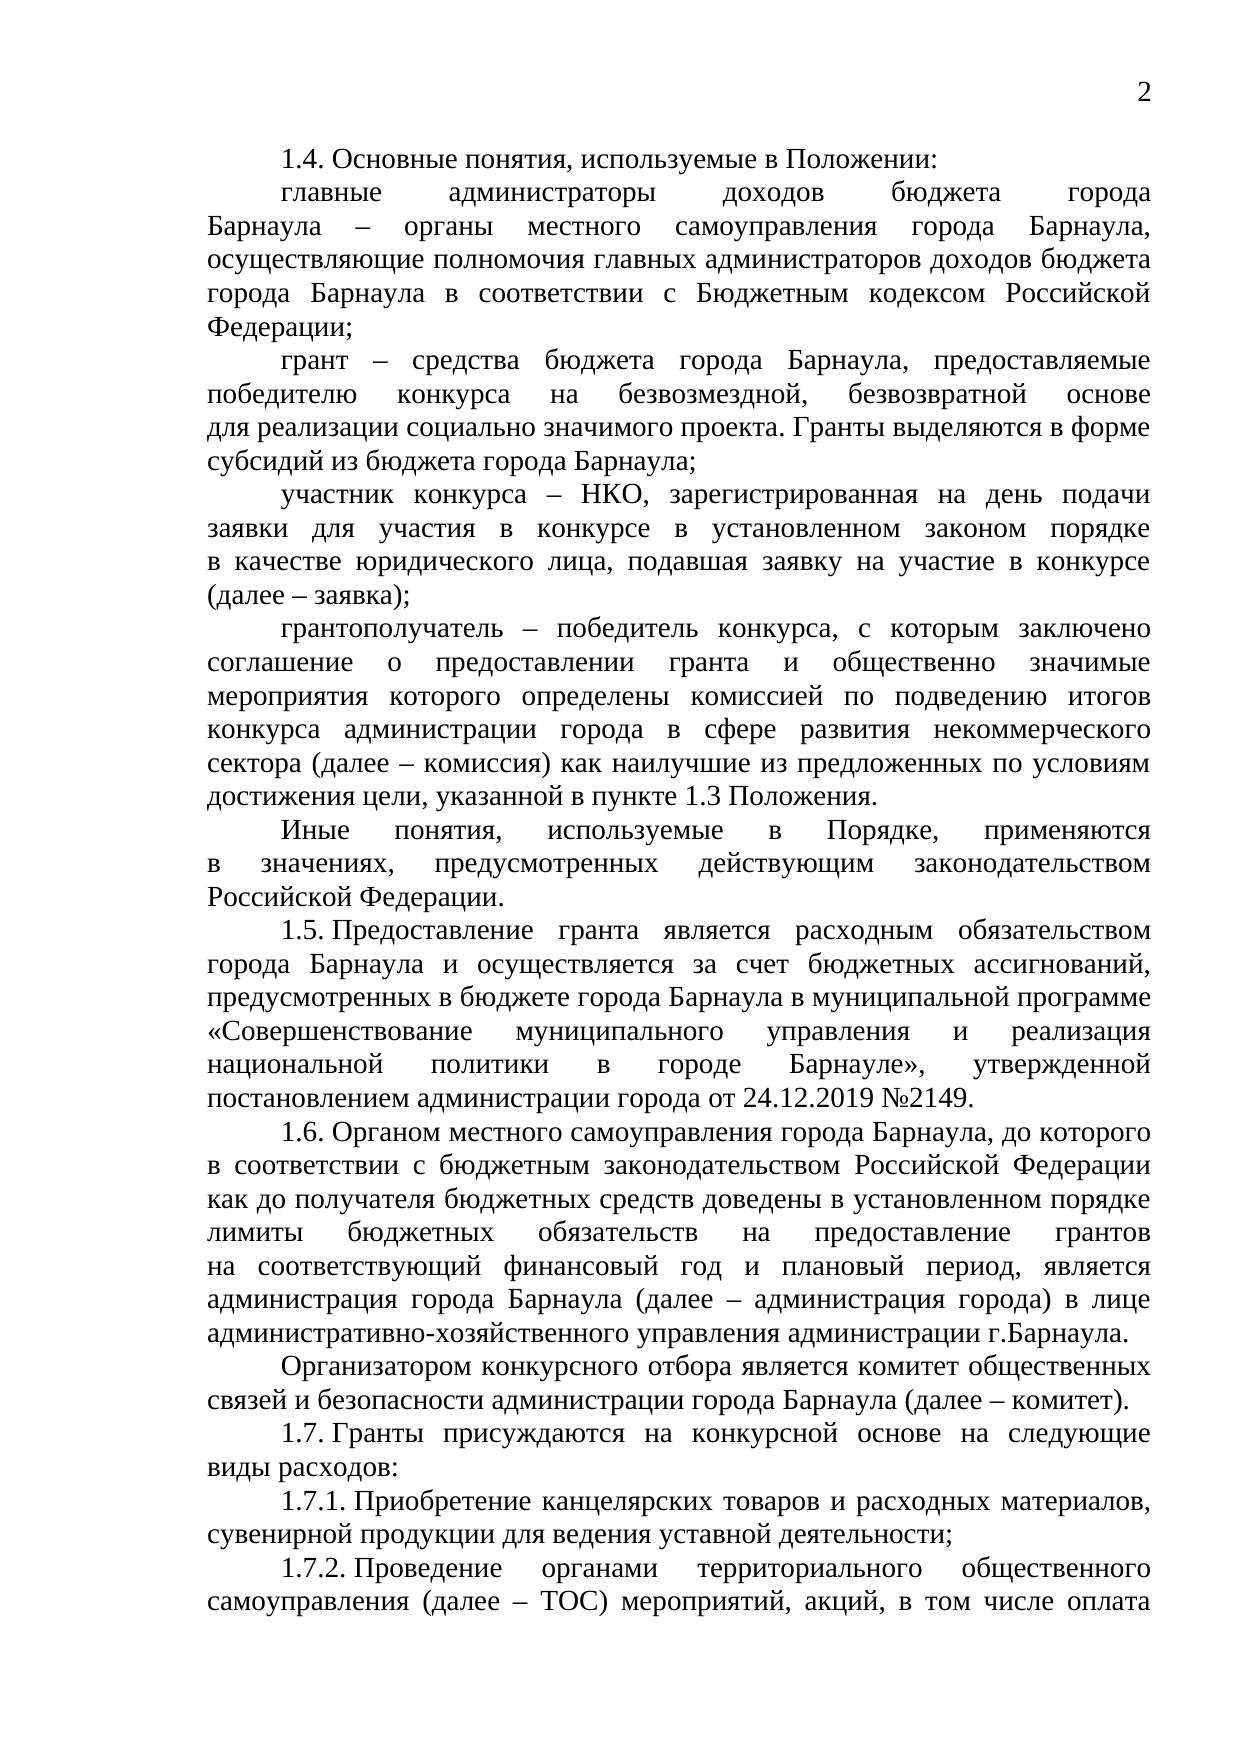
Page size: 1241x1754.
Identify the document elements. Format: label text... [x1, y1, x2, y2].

text грантополучатель – победитель конкурса, с которым заключено соглашение о предоставлении гранта и общественно значимые мероприятия которого определены комиссией по подведению итогов конкурса администрации города в сфере развития некоммерческого сектора (далее – комиссия) как наилучшие из предложенных по условиям достижения цели, указанной в пункте 1.3 Положения. [207, 611, 1152, 812]
text 1.7.1. Приобретение канцелярских товаров и расходных материалов, сувенирной продукции для ведения уставной деятельности; [207, 1483, 1152, 1550]
text 1.7. Гранты присуждаются на конкурсной основе на следующие виды расходов: [207, 1416, 1152, 1483]
text 1.6. Органом местного самоуправления города Барнаула, до которого в соответствии с бюджетным законодательством Российской Федерации как до получателя бюджетных средств доведены в установленном порядке лимиты бюджетных обязательств на предоставление грантов на соответствующий финансовый год и плановый период, является администрация города Барнаула (далее – администрация города) в лице административно-хозяйственного управления администрации г.Барнаула. [207, 1114, 1152, 1348]
text участник конкурса – НКО, зарегистрированная на день подачи заявки для участия в конкурсе в установленном законом порядке в качестве юридического лица, подавшая заявку на участие в конкурсе (далее – заявка); [207, 476, 1152, 611]
text 1.5. Предоставление гранта является расходным обязательством города Барнаула и осуществляется за счет бюджетных ассигнований, предусмотренных в бюджете города Барнаула в муниципальной программе «Совершенствование муниципального управления и реализация национальной политики в городе Барнауле», утвержденной постановлением администрации города от 24.12.2019 №2149. [207, 912, 1152, 1114]
text грант – средства бюджета города Барнаула, предоставляемые победителю конкурса на безвозмездной, безвозвратной основе для реализации социально значимого проекта. Гранты выделяются в форме субсидий из бюджета города Барнаула; [207, 342, 1152, 476]
text главные администраторы доходов бюджета города Барнаула – органы местного самоуправления города Барнаула, осуществляющие полномочия главных администраторов доходов бюджета города Барнаула в соответствии с Бюджетным кодексом Российской Федерации; [207, 174, 1152, 342]
text Организатором конкурсного отбора является комитет общественных связей и безопасности администрации города Барнаула (далее – комитет). [207, 1348, 1152, 1416]
text Иные понятия, используемые в Порядке, применяются в значениях, предусмотренных действующим законодательством Российской Федерации. [207, 812, 1152, 912]
text 1.4. Основные понятия, используемые в Положении: [207, 141, 1152, 174]
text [207, 1550, 1152, 1617]
